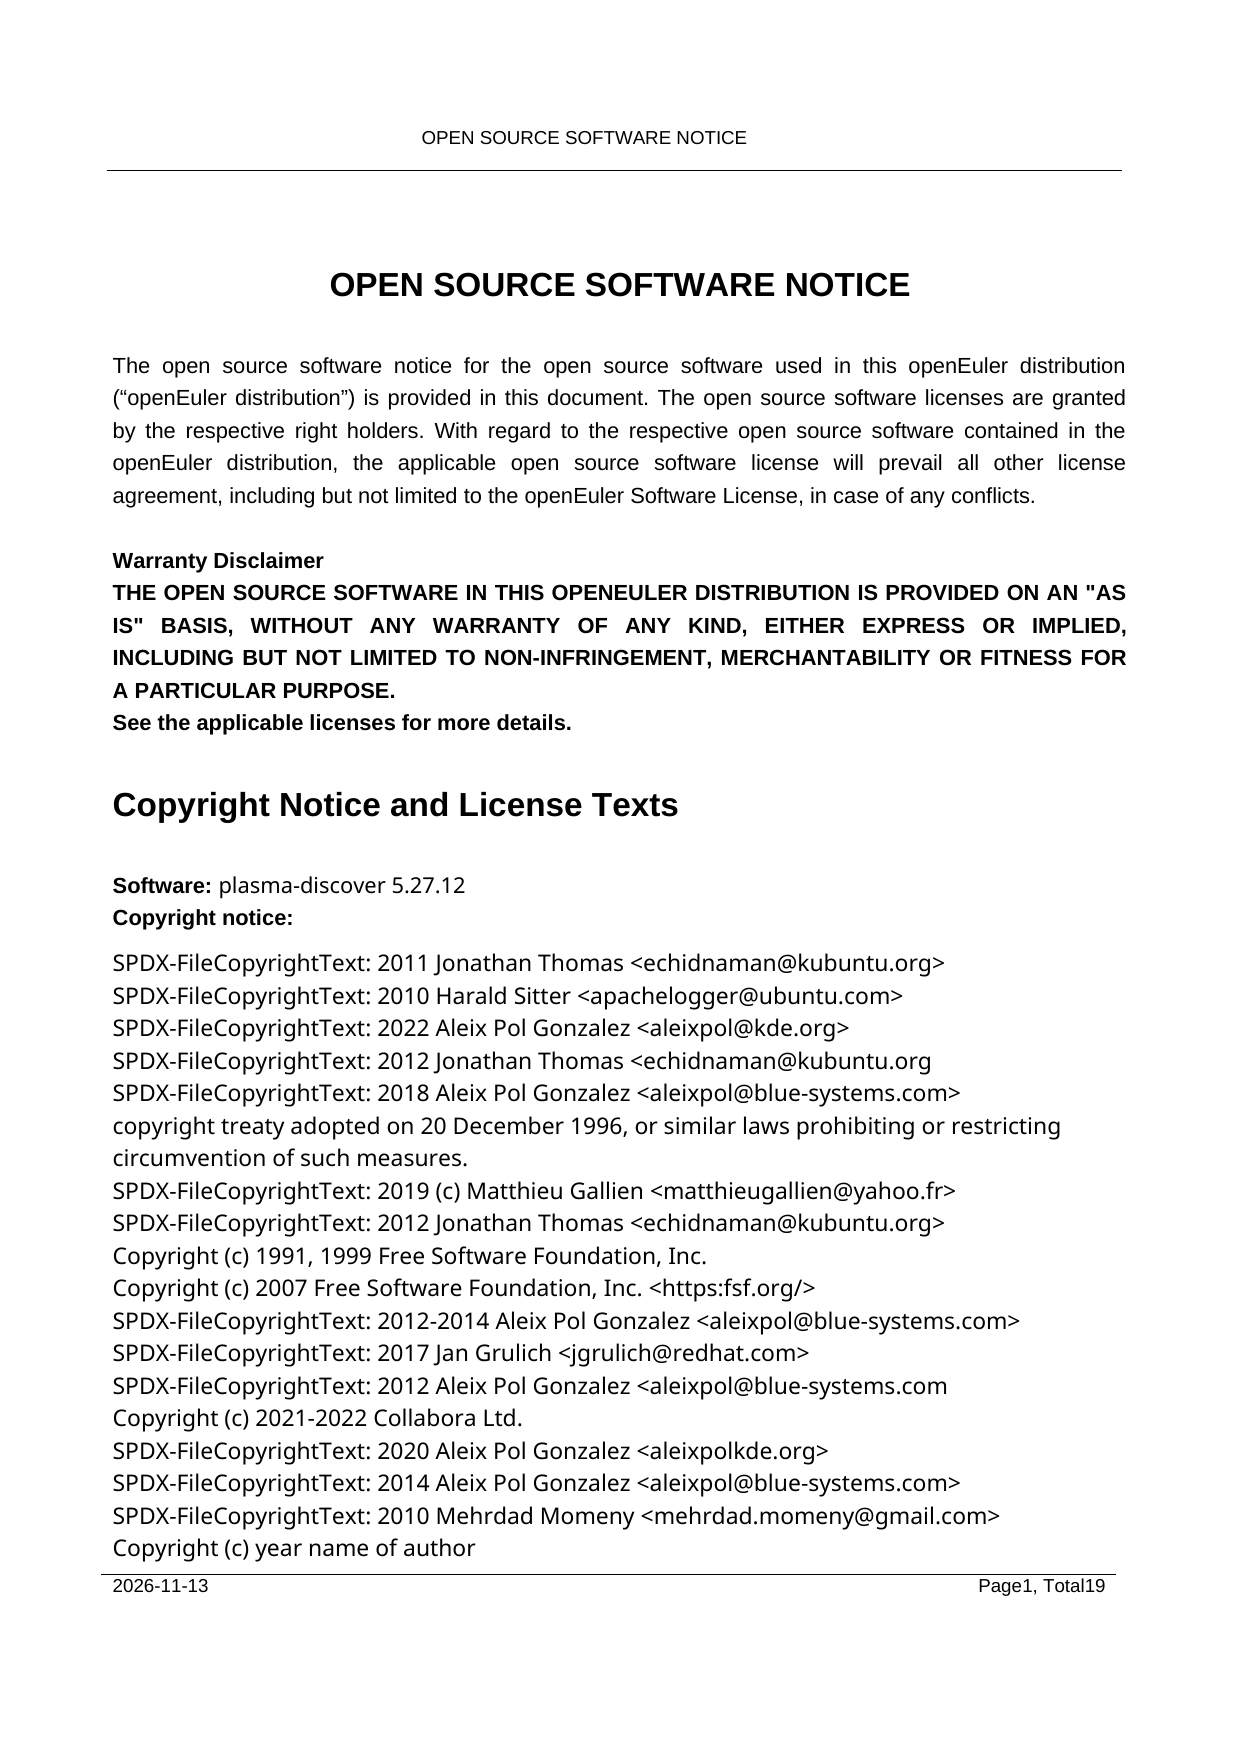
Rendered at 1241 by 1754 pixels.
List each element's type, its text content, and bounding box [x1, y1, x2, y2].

text OPEN SOURCE SOFTWARE NOTICE [112, 251, 1128, 316]
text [112, 947, 1128, 1564]
text Warranty Disclaimer [112, 544, 1128, 576]
text Copyright Notice and License Texts [112, 771, 1128, 836]
title Software: plasma-discover 5.27.12 [112, 869, 1128, 901]
text The open source software notice for the open source software used in this openEuler distribution (“openEuler distribution”) is provided in this document. The open source software licenses are granted by the respective right holders. With regard to the respective open source software contained in the openEuler distribution, the applicable open source software license will prevail all other license agreement, including but not limited to the openEuler Software License, in case of any conflicts. [112, 349, 1128, 511]
text Copyright notice: [112, 901, 1128, 934]
text THE OPEN SOURCE SOFTWARE IN THIS OPENEULER DISTRIBUTION IS PROVIDED ON AN "AS IS" BASIS, WITHOUT ANY WARRANTY OF ANY KIND, EITHER EXPRESS OR IMPLIED, INCLUDING BUT NOT LIMITED TO NON-INFRINGEMENT, MERCHANTABILITY OR FITNESS FOR A PARTICULAR PURPOSE. See the applicable licenses for more details. [112, 576, 1128, 739]
